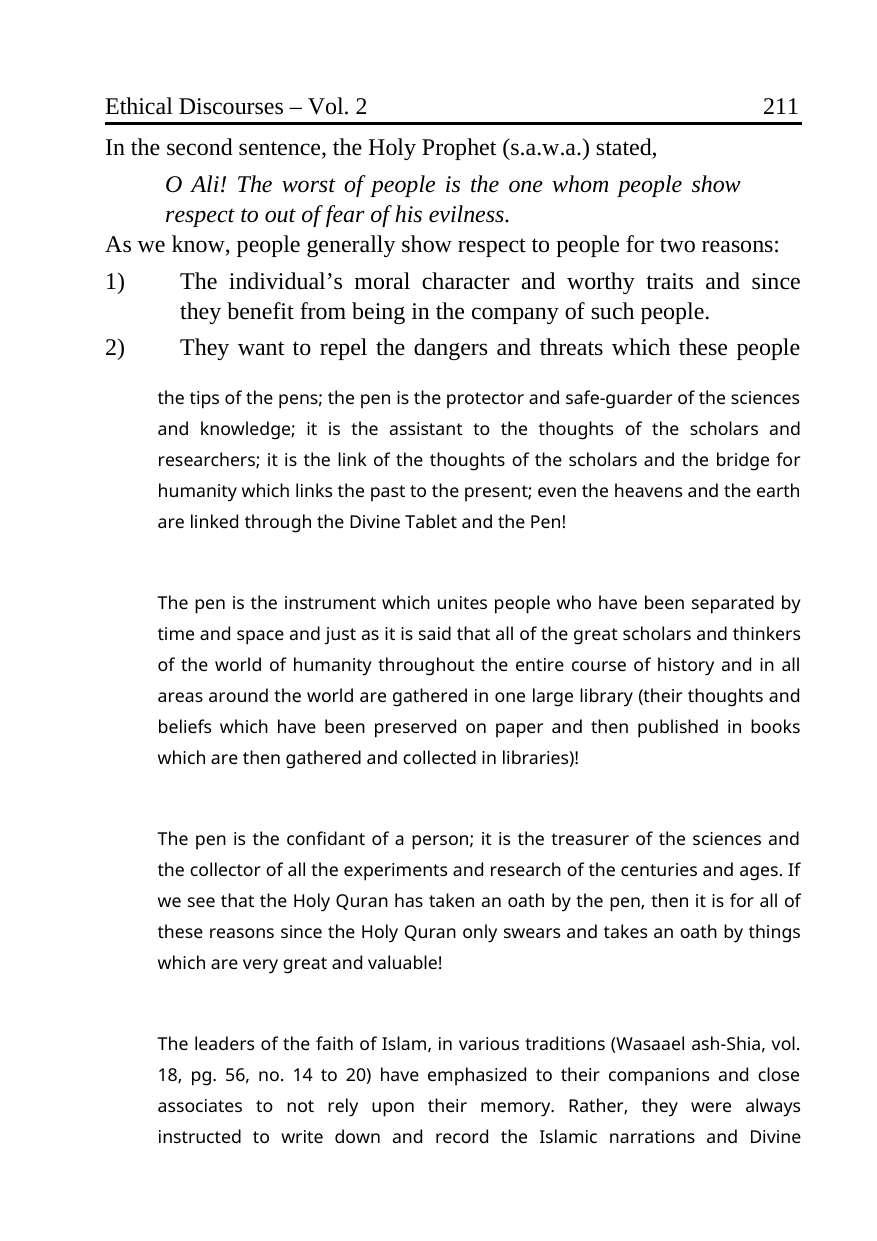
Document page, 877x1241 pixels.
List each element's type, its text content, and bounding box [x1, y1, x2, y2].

text O Ali! The worst of people is the one whom people show respect to out of fear of his evilness. [165, 168, 742, 228]
text 2) They want to repel the dangers and threats which these people can cause. Truthfully, others are scared that if they do not show respect to a particular person, then that person shall do something bad to them! [105, 332, 802, 362]
text As we know, people generally show respect to people for two reasons: [105, 228, 802, 259]
text 1) The individual’s moral character and worthy traits and since they benefit from being in the company of such people. [105, 265, 802, 325]
text In the second sentence, the Holy Prophet (s.a.w.a.) stated, [105, 132, 802, 162]
